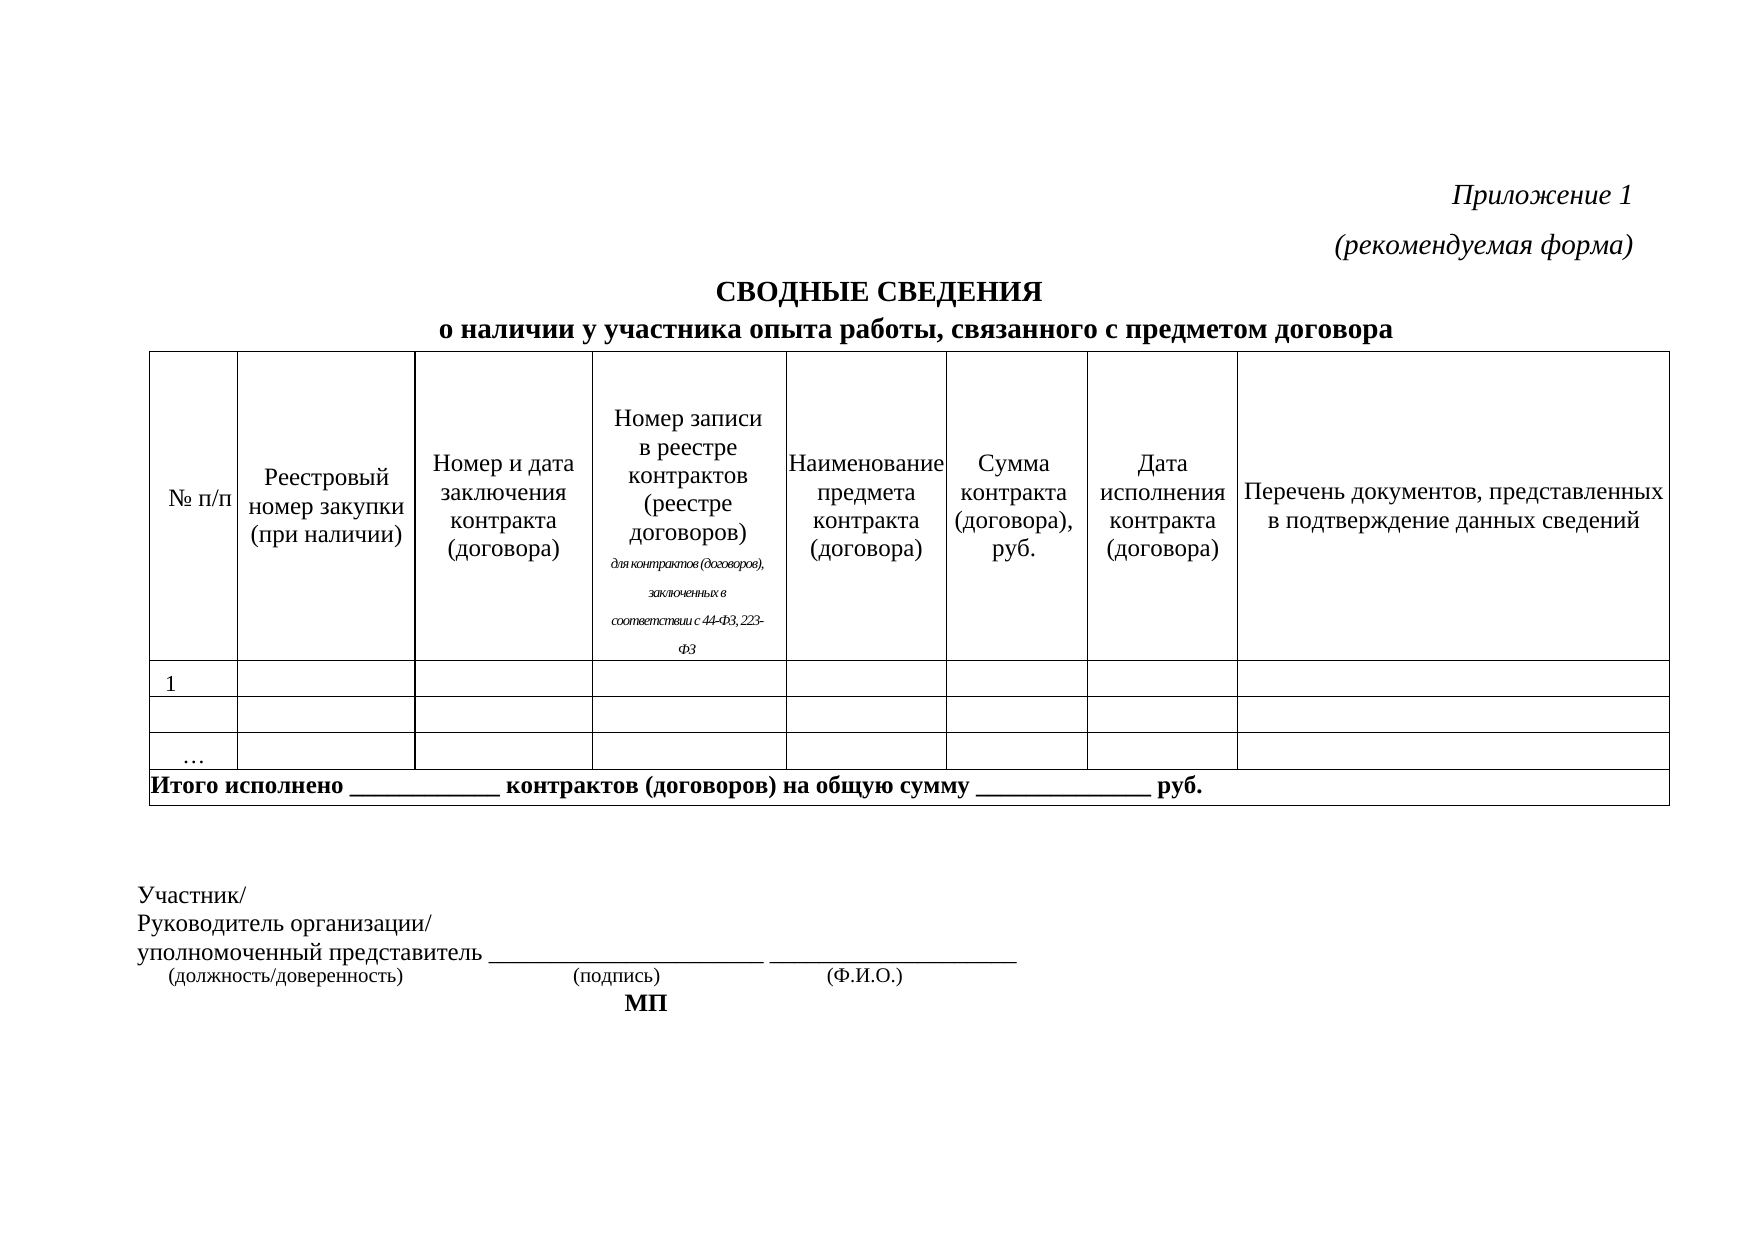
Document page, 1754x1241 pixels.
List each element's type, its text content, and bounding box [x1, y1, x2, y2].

table_cell [1238, 661, 1669, 696]
table_header Наименование предмета контракта (договора) [787, 352, 946, 660]
table_cell [947, 661, 1087, 696]
table_cell [787, 697, 946, 732]
text Участник/ [137, 881, 1636, 909]
table_cell [1238, 733, 1669, 769]
table_cell 1 [150, 661, 237, 696]
text (должность/доверенность) (подпись) (Ф.И.О.) [168, 966, 1636, 987]
table_header Сумма контракта (договора), руб. [947, 352, 1087, 660]
table_cell [416, 661, 592, 696]
table_cell [947, 733, 1087, 769]
text о наличии у участника опыта работы, связанного с предметом договора [121, 311, 1636, 344]
table_header № п/п [150, 352, 237, 660]
table_header Реестровый номер закупки (при наличии) [238, 352, 414, 660]
table_cell [947, 697, 1087, 732]
table_header Перечень документов, представленных в подтверждение данных сведений [1238, 352, 1669, 660]
table_cell … [150, 733, 237, 769]
table_cell [238, 733, 414, 769]
table_cell [787, 661, 946, 696]
table_cell [593, 697, 786, 732]
table_cell [416, 733, 592, 769]
table_cell [593, 733, 786, 769]
table_cell [416, 697, 592, 732]
table_cell Итого исполнено ____________ контрактов (договоров) на общую сумму ______________ руб. [150, 770, 1669, 805]
table_cell [593, 661, 786, 696]
table_header Дата исполнения контракта (договора) [1088, 352, 1237, 660]
text уполномоченный представитель [137, 937, 1636, 966]
table_header Номер и дата заключения контракта (договора) [416, 352, 592, 660]
table_cell [1238, 697, 1669, 732]
table_header Номер записи в реестре контрактов (реестре договоров) для контрактов (договоров), заключенных в соответствии с 44-ФЗ, 223-ФЗ [593, 352, 786, 660]
text Приложение 1 [960, 177, 1636, 211]
text Руководитель организации/ [137, 909, 1636, 937]
table_cell [1088, 661, 1237, 696]
table_cell [238, 697, 414, 732]
table_cell [787, 733, 946, 769]
text МП [462, 987, 1636, 1018]
table_cell [1088, 733, 1237, 769]
text (рекомендуемая форма) [960, 227, 1636, 261]
table_cell [150, 697, 237, 732]
text СВОДНЫЕ СВЕДЕНИЯ [122, 278, 1636, 307]
table_cell [238, 661, 414, 696]
table_cell [1088, 697, 1237, 732]
